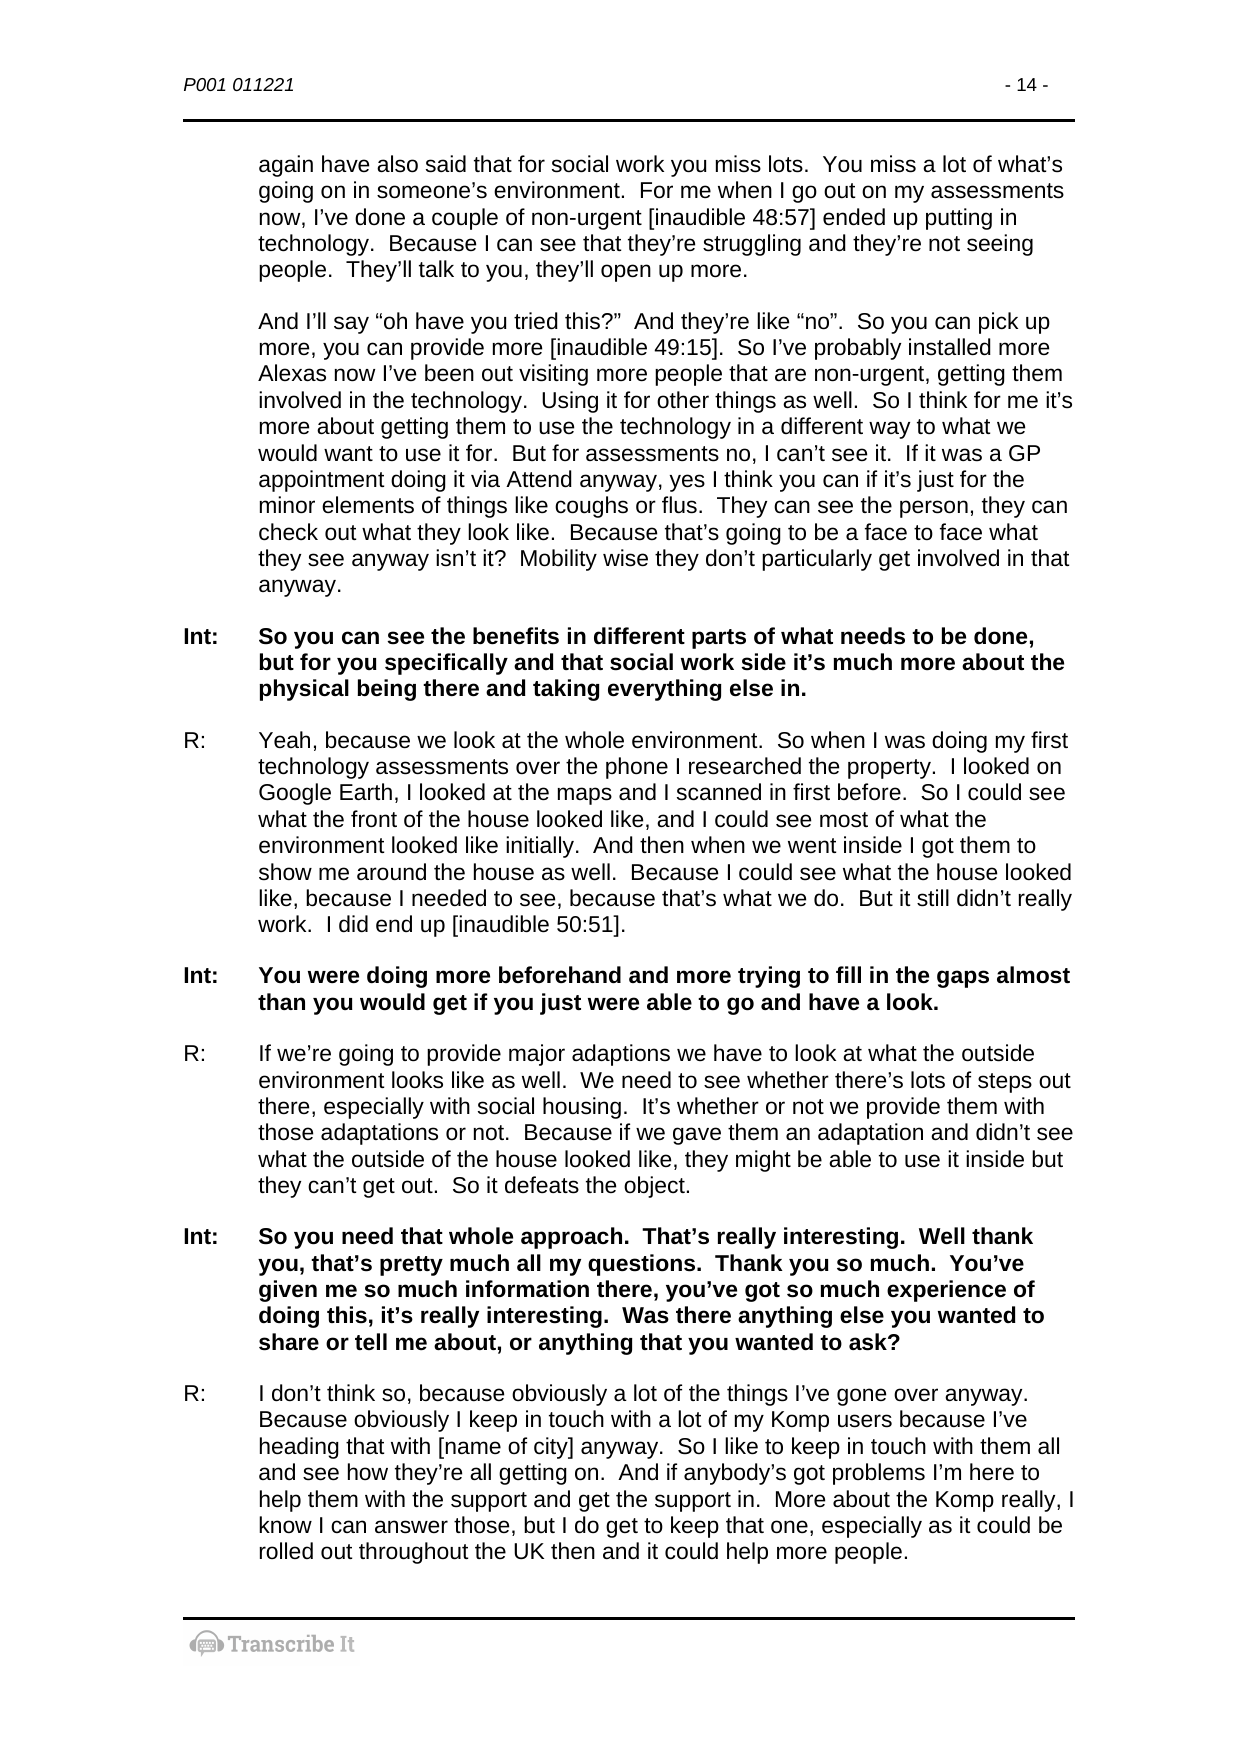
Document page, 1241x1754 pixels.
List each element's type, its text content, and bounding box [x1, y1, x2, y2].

text R: I don’t think so, because obviously a lot of the things I’ve gone over anyway. Because obviously I keep in touch with a lot of my Komp users because I’ve heading that with [name of city] anyway. So I like to keep in touch with them all and see how they’re all getting on. And if anybody’s got problems I’m here to help them with the support and get the support in. More about the Komp really, I know I can answer those, but I do get to keep that one, especially as it could be rolled out throughout the UK then and it could help more people. [183, 1380, 1075, 1564]
text Int: So you can see the benefits in different parts of what needs to be done, but for you specifically and that social work side it’s much more about the physical being there and taking everything else in. [183, 623, 1075, 702]
text R: Yeah, because we look at the whole environment. So when I was doing my first technology assessments over the phone I researched the property. I looked on Google Earth, I looked at the maps and I scanned in first before. So I could see what the front of the house looked like, and I could see most of what the environment looked like initially. And then when we went inside I got them to show me around the house as well. Because I could see what the house looked like, because I needed to see, because that’s what we do. But it still didn’t really work. I did end up [inaudible 50:51]. [183, 727, 1075, 937]
text R: If we’re going to provide major adaptions we have to look at what the outside environment looks like as well. We need to see whether there’s lots of steps out there, especially with social housing. It’s whether or not we provide them with those adaptations or not. Because if we gave them an adaptation and didn’t see what the outside of the house looked like, they might be able to use it inside but they can’t get out. So it defeats the object. [183, 1040, 1075, 1198]
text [183, 151, 1075, 283]
text And I’ll say “oh have you tried this?” And they’re like “no”. So you can pick up more, you can provide more [inaudible 49:15]. So I’ve probably installed more Alexas now I’ve been out visiting more people that are non-urgent, getting them involved in the technology. Using it for other things as well. So I think for me it’s more about getting them to use the technology in a different way to what we would want to use it for. But for assessments no, I can’t see it. If it was a GP appointment doing it via Attend anyway, yes I think you can if it’s just for the minor elements of things like coughs or flus. They can see the person, they can check out what they look like. Because that’s going to be a face to face what they see anyway isn’t it? Mobility wise they don’t particularly get involved in that anyway. [183, 308, 1075, 598]
text Int: So you need that whole approach. That’s really interesting. Well thank you, that’s pretty much all my questions. Thank you so much. You’ve given me so much information there, you’ve got so much experience of doing this, it’s really interesting. Was there anything else you wanted to share or tell me about, or anything that you wanted to ask? [183, 1223, 1075, 1355]
text Int: You were doing more beforehand and more trying to fill in the gaps almost than you would get if you just were able to go and have a look. [183, 962, 1075, 1015]
